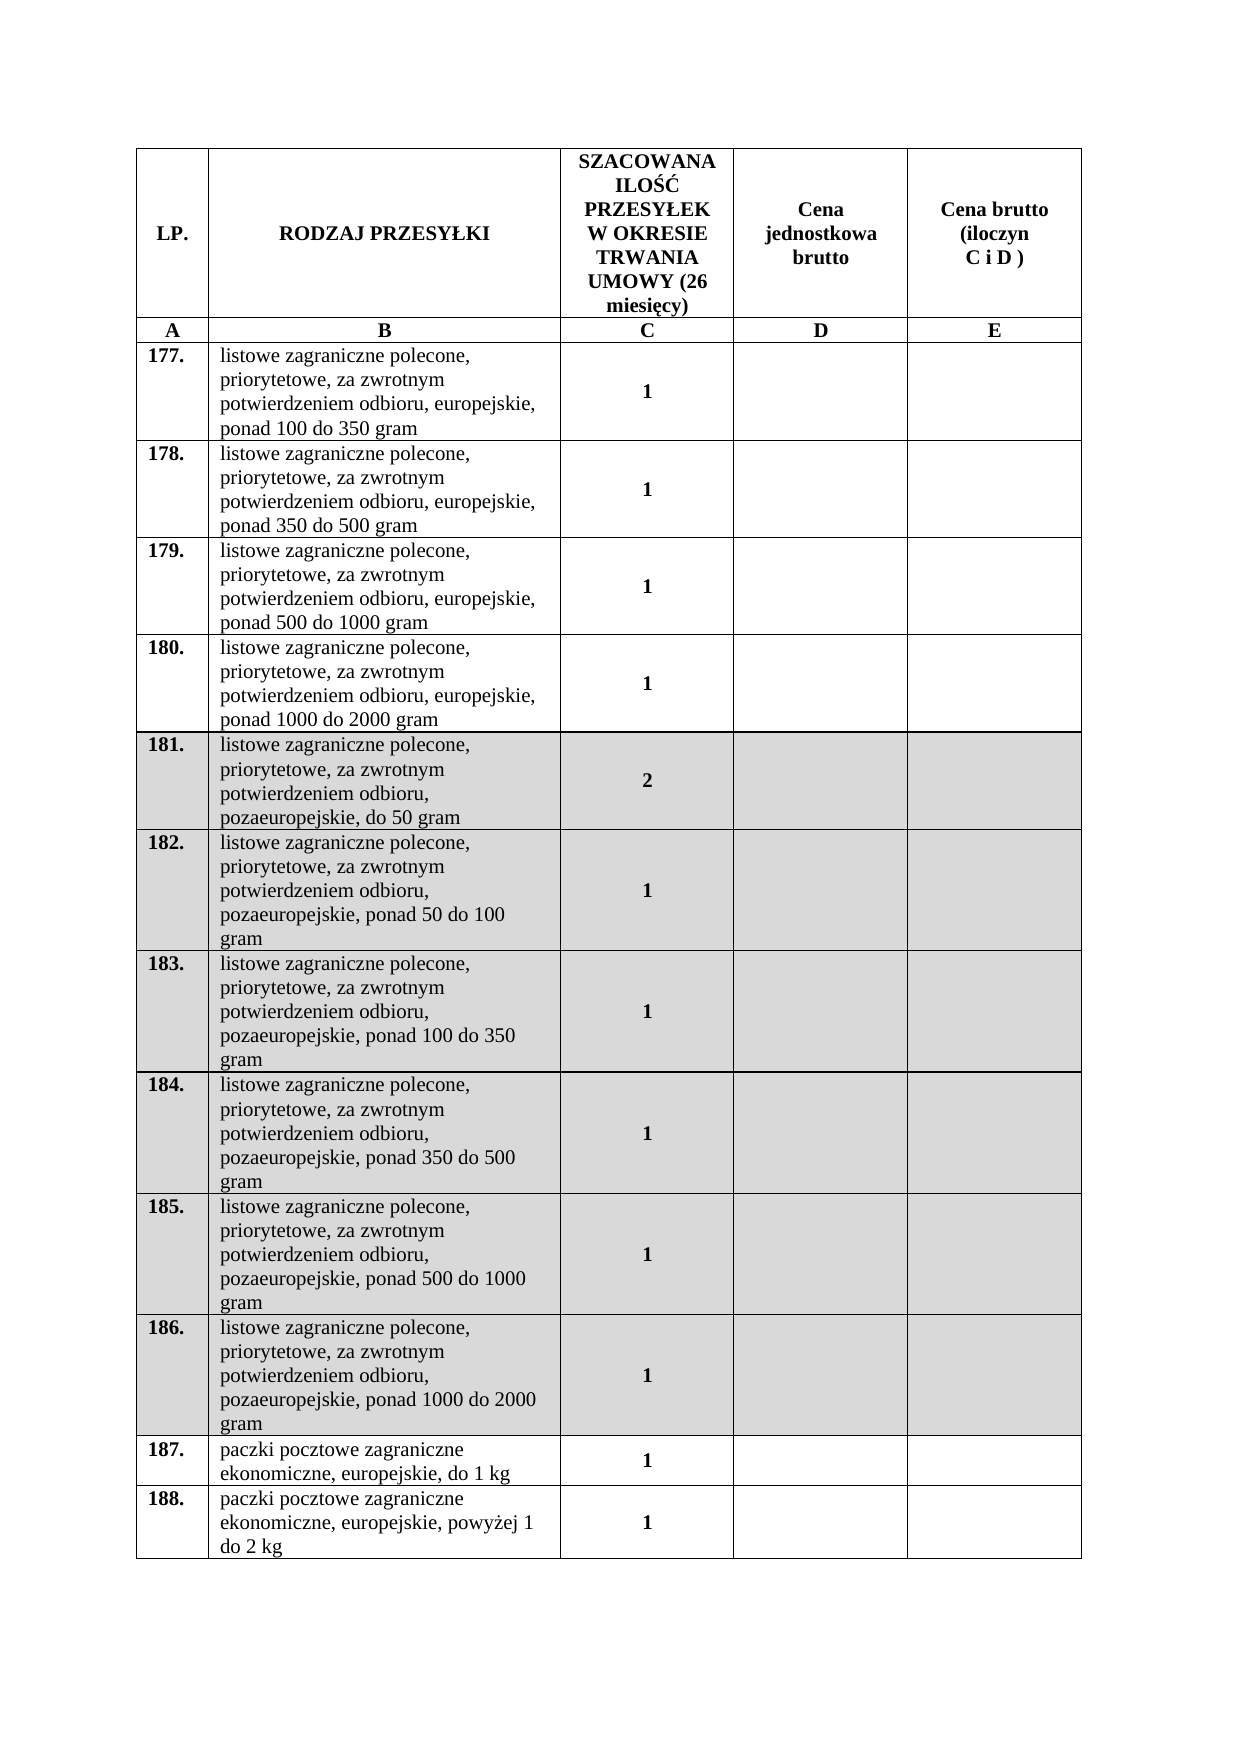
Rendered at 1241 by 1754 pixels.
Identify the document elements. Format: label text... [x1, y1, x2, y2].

table_cell 1 [561, 635, 733, 731]
table_header LP. [137, 149, 208, 317]
table_cell [734, 733, 907, 829]
table_cell [908, 1194, 1081, 1314]
table_cell [734, 441, 907, 537]
table_cell [908, 1073, 1081, 1193]
table_cell D [734, 318, 907, 342]
table_cell paczki pocztowe zagraniczne ekonomiczne, europejskie, do 1 kg [209, 1436, 560, 1484]
table_cell 1 [561, 1073, 733, 1193]
table_cell [734, 830, 907, 950]
table_cell 1 [561, 1436, 733, 1484]
table_cell [137, 1315, 208, 1435]
table_cell [734, 538, 907, 634]
table_cell [734, 1194, 907, 1314]
table_cell [734, 343, 907, 439]
table_cell [137, 441, 208, 537]
table_cell [908, 1315, 1081, 1435]
table_cell B [209, 318, 560, 342]
table_cell [908, 441, 1081, 537]
table_cell [137, 733, 208, 829]
table_cell [908, 343, 1081, 439]
table_cell 1 [561, 1486, 733, 1558]
table_cell 1 [561, 343, 733, 439]
table_cell [908, 1486, 1081, 1558]
table_cell listowe zagraniczne polecone, priorytetowe, za zwrotnym potwierdzeniem odbioru, pozaeuropejskie, ponad 350 do 500 gram [209, 1073, 560, 1193]
table_cell [734, 951, 907, 1071]
table_cell listowe zagraniczne polecone, priorytetowe, za zwrotnym potwierdzeniem odbioru, europejskie, ponad 500 do 1000 gram [209, 538, 560, 634]
table_cell 2 [561, 733, 733, 829]
table_cell [137, 1073, 208, 1193]
table_cell [908, 830, 1081, 950]
table_cell listowe zagraniczne polecone, priorytetowe, za zwrotnym potwierdzeniem odbioru, europejskie, ponad 350 do 500 gram [209, 441, 560, 537]
table_cell C [561, 318, 733, 342]
table_cell [137, 538, 208, 634]
table_cell E [908, 318, 1081, 342]
table_cell 1 [561, 951, 733, 1071]
table_cell listowe zagraniczne polecone, priorytetowe, za zwrotnym potwierdzeniem odbioru, pozaeuropejskie, ponad 50 do 100 gram [209, 830, 560, 950]
table_cell 1 [561, 1315, 733, 1435]
table_cell [908, 1436, 1081, 1484]
table_header Cena jednostkowa brutto [734, 149, 907, 317]
table_cell [137, 830, 208, 950]
table_cell 1 [561, 830, 733, 950]
table_cell 1 [561, 441, 733, 537]
table_cell [137, 951, 208, 1071]
table_cell listowe zagraniczne polecone, priorytetowe, za zwrotnym potwierdzeniem odbioru, pozaeuropejskie, ponad 100 do 350 gram [209, 951, 560, 1071]
table_cell [908, 733, 1081, 829]
table_cell [908, 951, 1081, 1071]
table_cell [137, 635, 208, 731]
table_cell [734, 1486, 907, 1558]
table_cell 1 [561, 538, 733, 634]
table_cell A [137, 318, 208, 342]
table_cell [137, 343, 208, 439]
table_cell [734, 635, 907, 731]
table_cell [137, 1486, 208, 1558]
table_cell [137, 1194, 208, 1314]
table_cell [908, 538, 1081, 634]
table_header Cena brutto (iloczyn C i D ) [908, 149, 1081, 317]
table_cell listowe zagraniczne polecone, priorytetowe, za zwrotnym potwierdzeniem odbioru, europejskie, ponad 100 do 350 gram [209, 343, 560, 439]
table_cell [734, 1436, 907, 1484]
table_header RODZAJ PRZESYŁKI [209, 149, 560, 317]
table_cell 1 [561, 1194, 733, 1314]
table_cell listowe zagraniczne polecone, priorytetowe, za zwrotnym potwierdzeniem odbioru, pozaeuropejskie, do 50 gram [209, 733, 560, 829]
table_cell [908, 635, 1081, 731]
table_header SZACOWANA ILOŚĆ PRZESYŁEK W OKRESIE TRWANIA UMOWY (26 miesięcy) [561, 149, 733, 317]
table_cell listowe zagraniczne polecone, priorytetowe, za zwrotnym potwierdzeniem odbioru, europejskie, ponad 1000 do 2000 gram [209, 635, 560, 731]
table_cell listowe zagraniczne polecone, priorytetowe, za zwrotnym potwierdzeniem odbioru, pozaeuropejskie, ponad 500 do 1000 gram [209, 1194, 560, 1314]
table_cell [137, 1436, 208, 1484]
table_cell [734, 1315, 907, 1435]
table_cell [734, 1073, 907, 1193]
table_cell listowe zagraniczne polecone, priorytetowe, za zwrotnym potwierdzeniem odbioru, pozaeuropejskie, ponad 1000 do 2000 gram [209, 1315, 560, 1435]
table_cell paczki pocztowe zagraniczne ekonomiczne, europejskie, powyżej 1 do 2 kg [209, 1486, 560, 1558]
